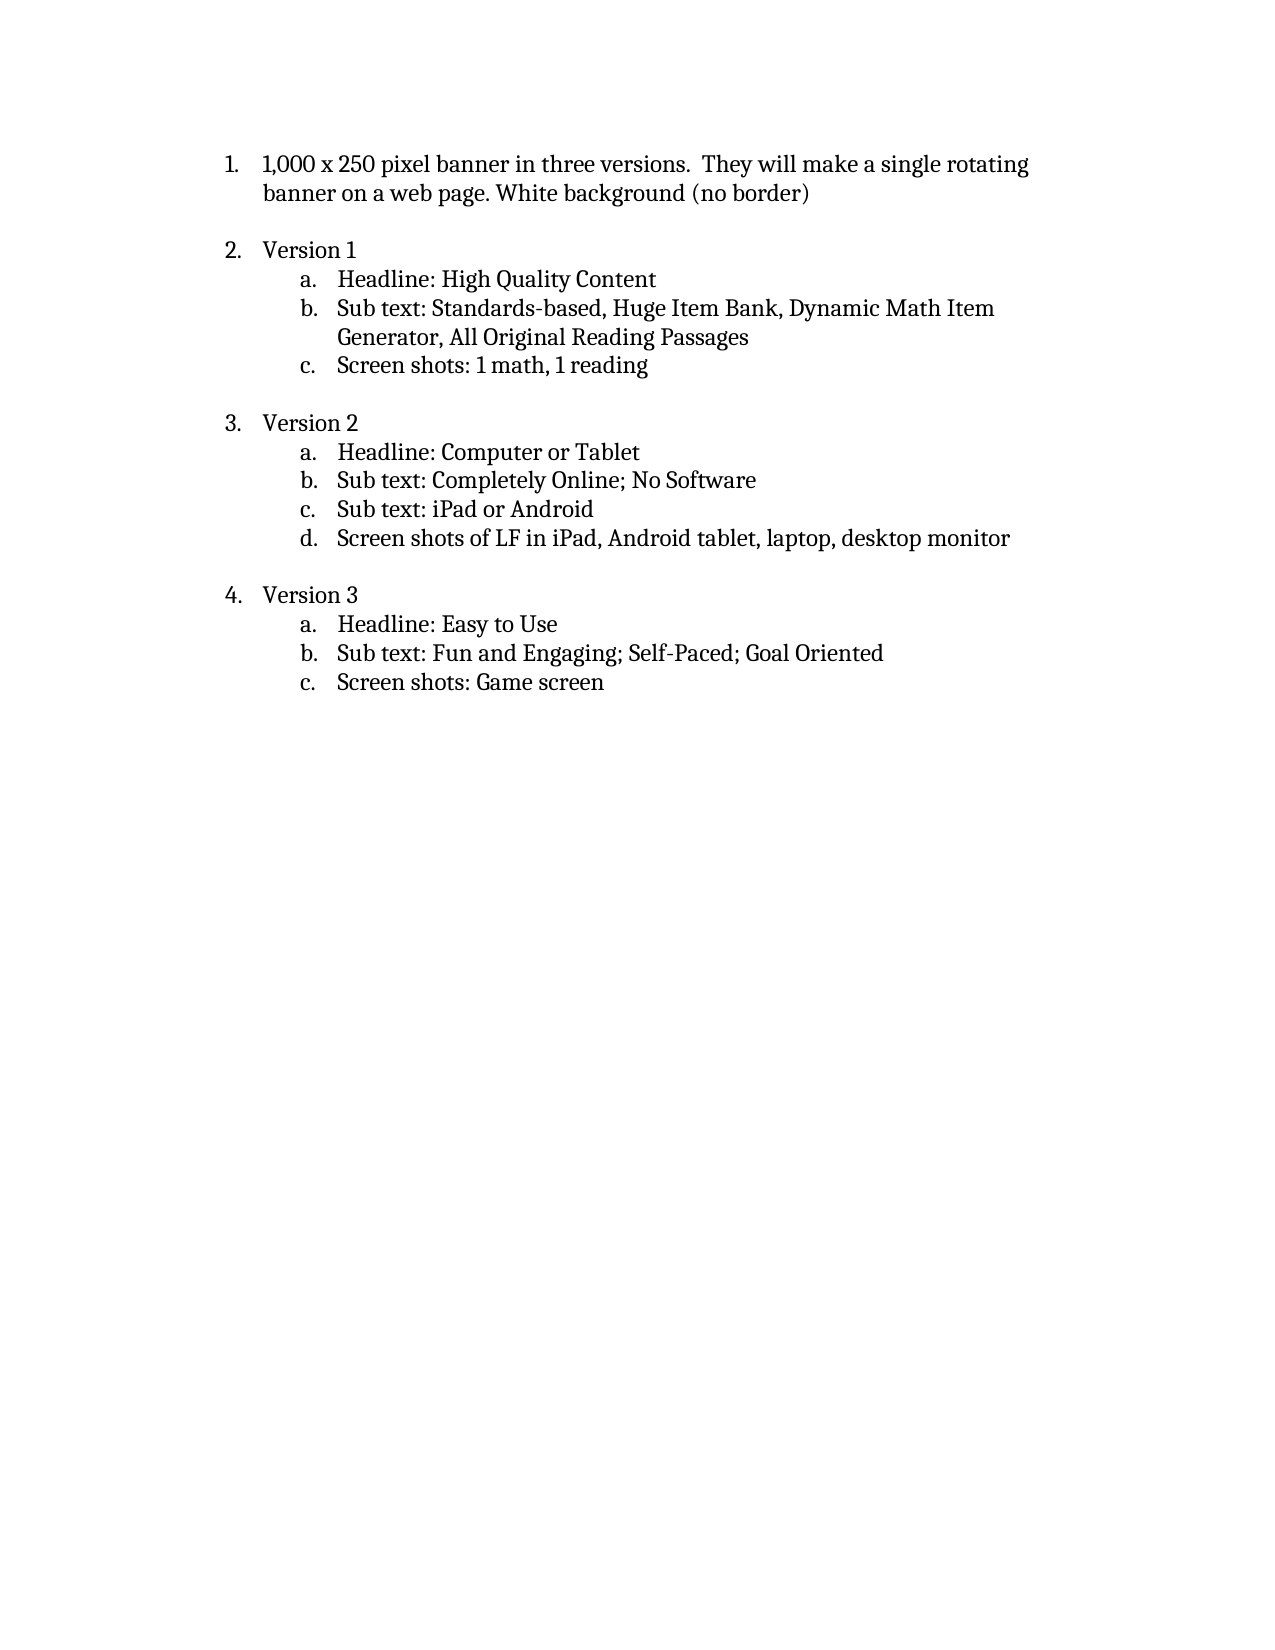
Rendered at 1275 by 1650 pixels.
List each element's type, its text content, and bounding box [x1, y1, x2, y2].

list Sub text: Standards-based, Huge Item Bank, Dynamic Math Item Generator, All Original Reading Passages [300, 294, 1087, 351]
list Version 2 [225, 409, 1087, 437]
list Headline: High Quality Content [300, 265, 1087, 294]
list Sub text: iPad or Android [300, 495, 1087, 524]
list Sub text: Fun and Engaging; Self-Paced; Goal Oriented [300, 639, 1087, 667]
list Version 3 [225, 581, 1087, 610]
list Headline: Easy to Use [300, 610, 1087, 639]
list Version 1 [225, 236, 1087, 265]
list Screen shots: 1 math, 1 reading [300, 351, 1087, 380]
list Headline: Computer or Tablet [300, 437, 1087, 466]
list Screen shots: Game screen [300, 667, 1087, 696]
list Sub text: Completely Online; No Software [300, 466, 1087, 495]
list Screen shots of LF in iPad, Android tablet, laptop, desktop monitor [300, 524, 1087, 552]
list 1,000 x 250 pixel banner in three versions. They will make a single rotating banner on a web page. White background (no border) [225, 150, 1087, 207]
